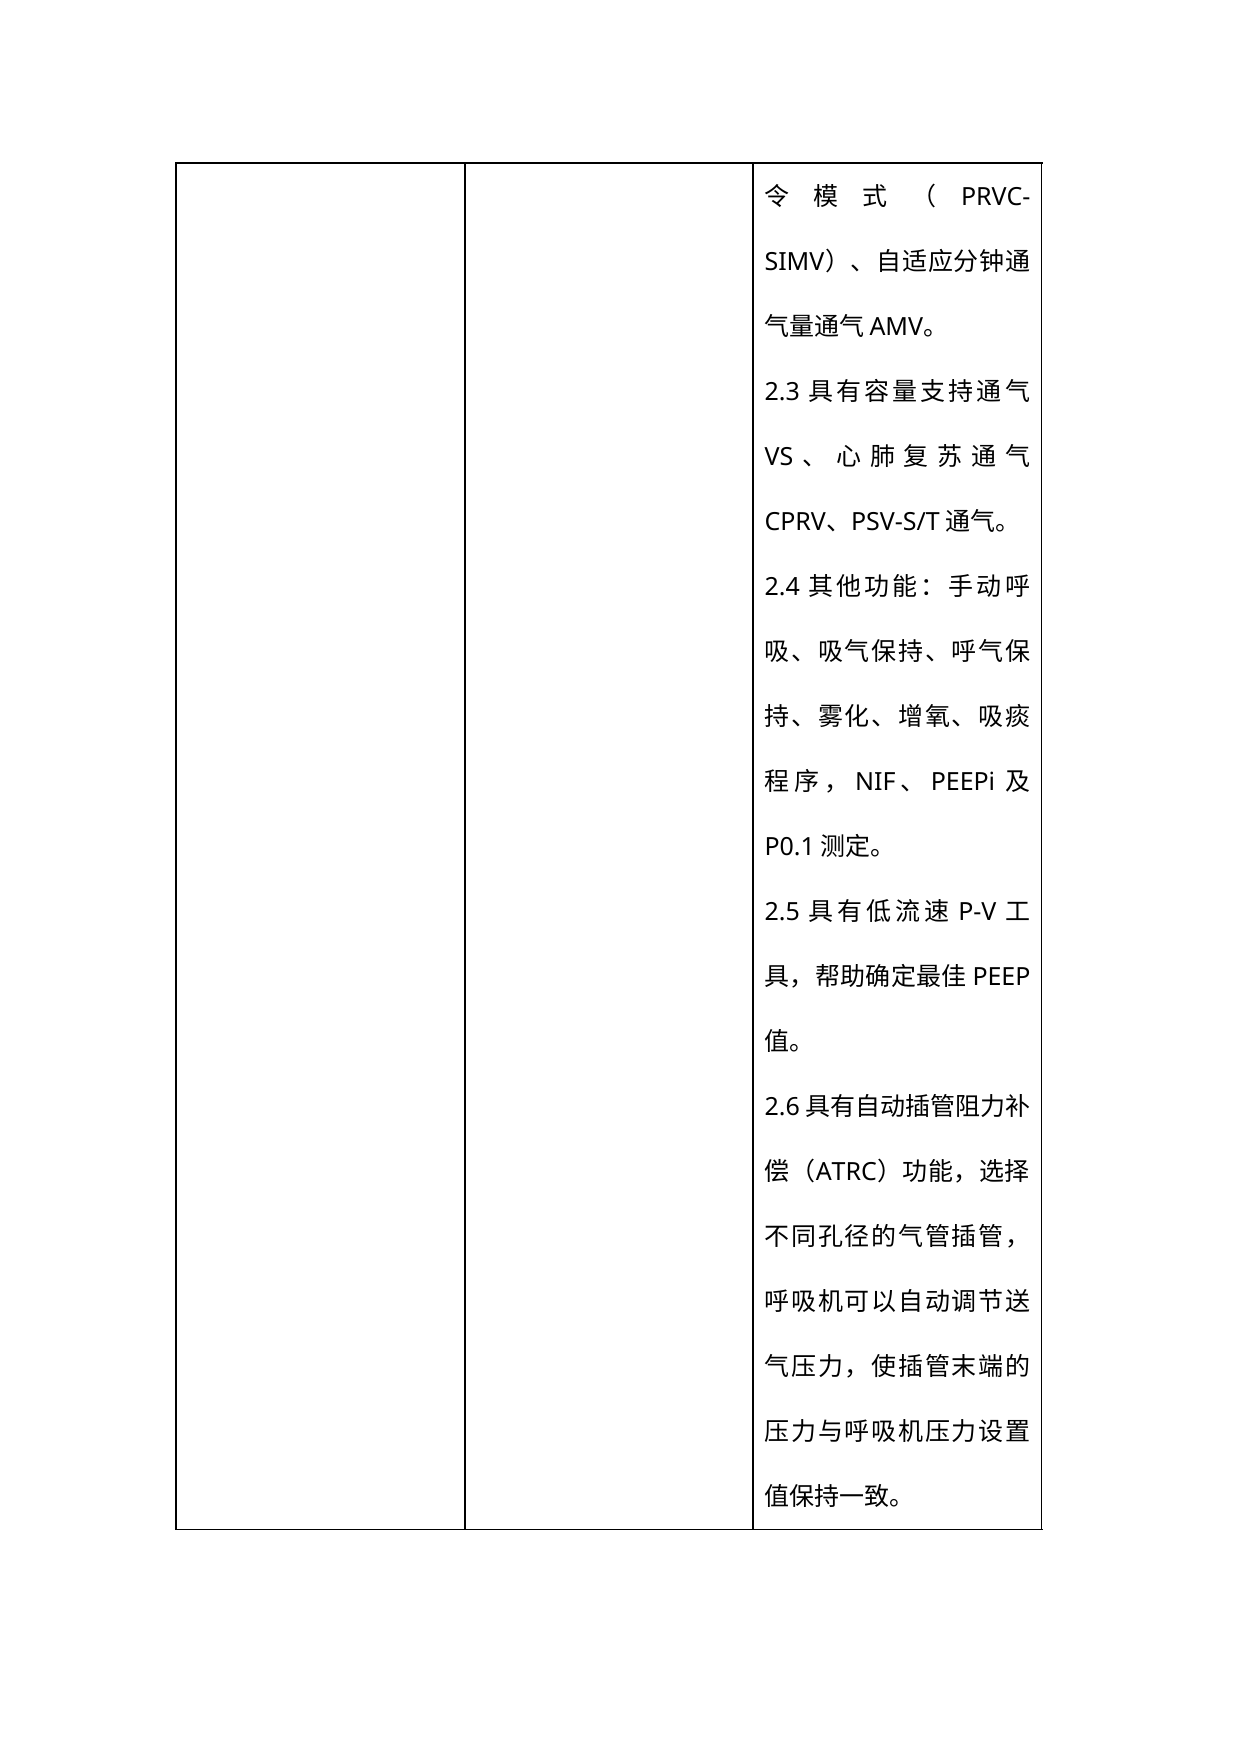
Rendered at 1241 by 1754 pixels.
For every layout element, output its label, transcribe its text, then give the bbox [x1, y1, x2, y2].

table_cell [177, 164, 464, 1528]
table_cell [754, 164, 1041, 1528]
table_cell 7 [466, 164, 752, 1528]
